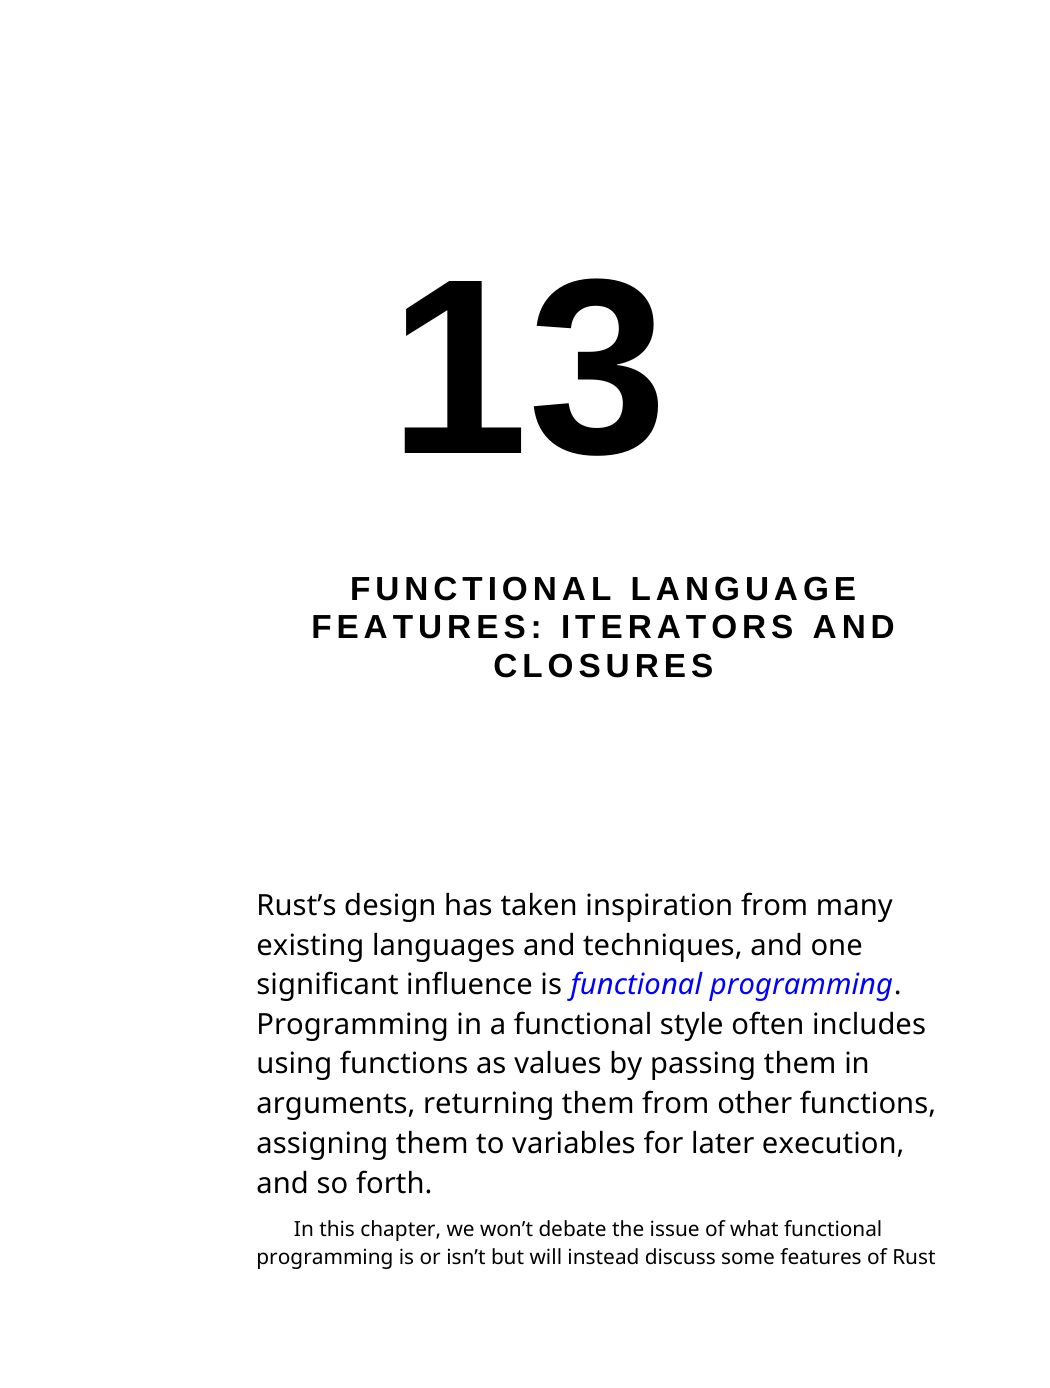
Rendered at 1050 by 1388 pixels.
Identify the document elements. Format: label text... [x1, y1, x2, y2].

list 13 [106, 219, 950, 506]
title Functional Language Features: Iterators and Closures [256, 569, 950, 684]
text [256, 1214, 950, 1271]
text Rust’s design has taken inspiration from many existing languages and techniques, and one significant influence is functional programming. Programming in a functional style often includes using functions as values by passing them in arguments, returning them from other functions, assigning them to variables for later execution, and so forth. [256, 884, 950, 1202]
